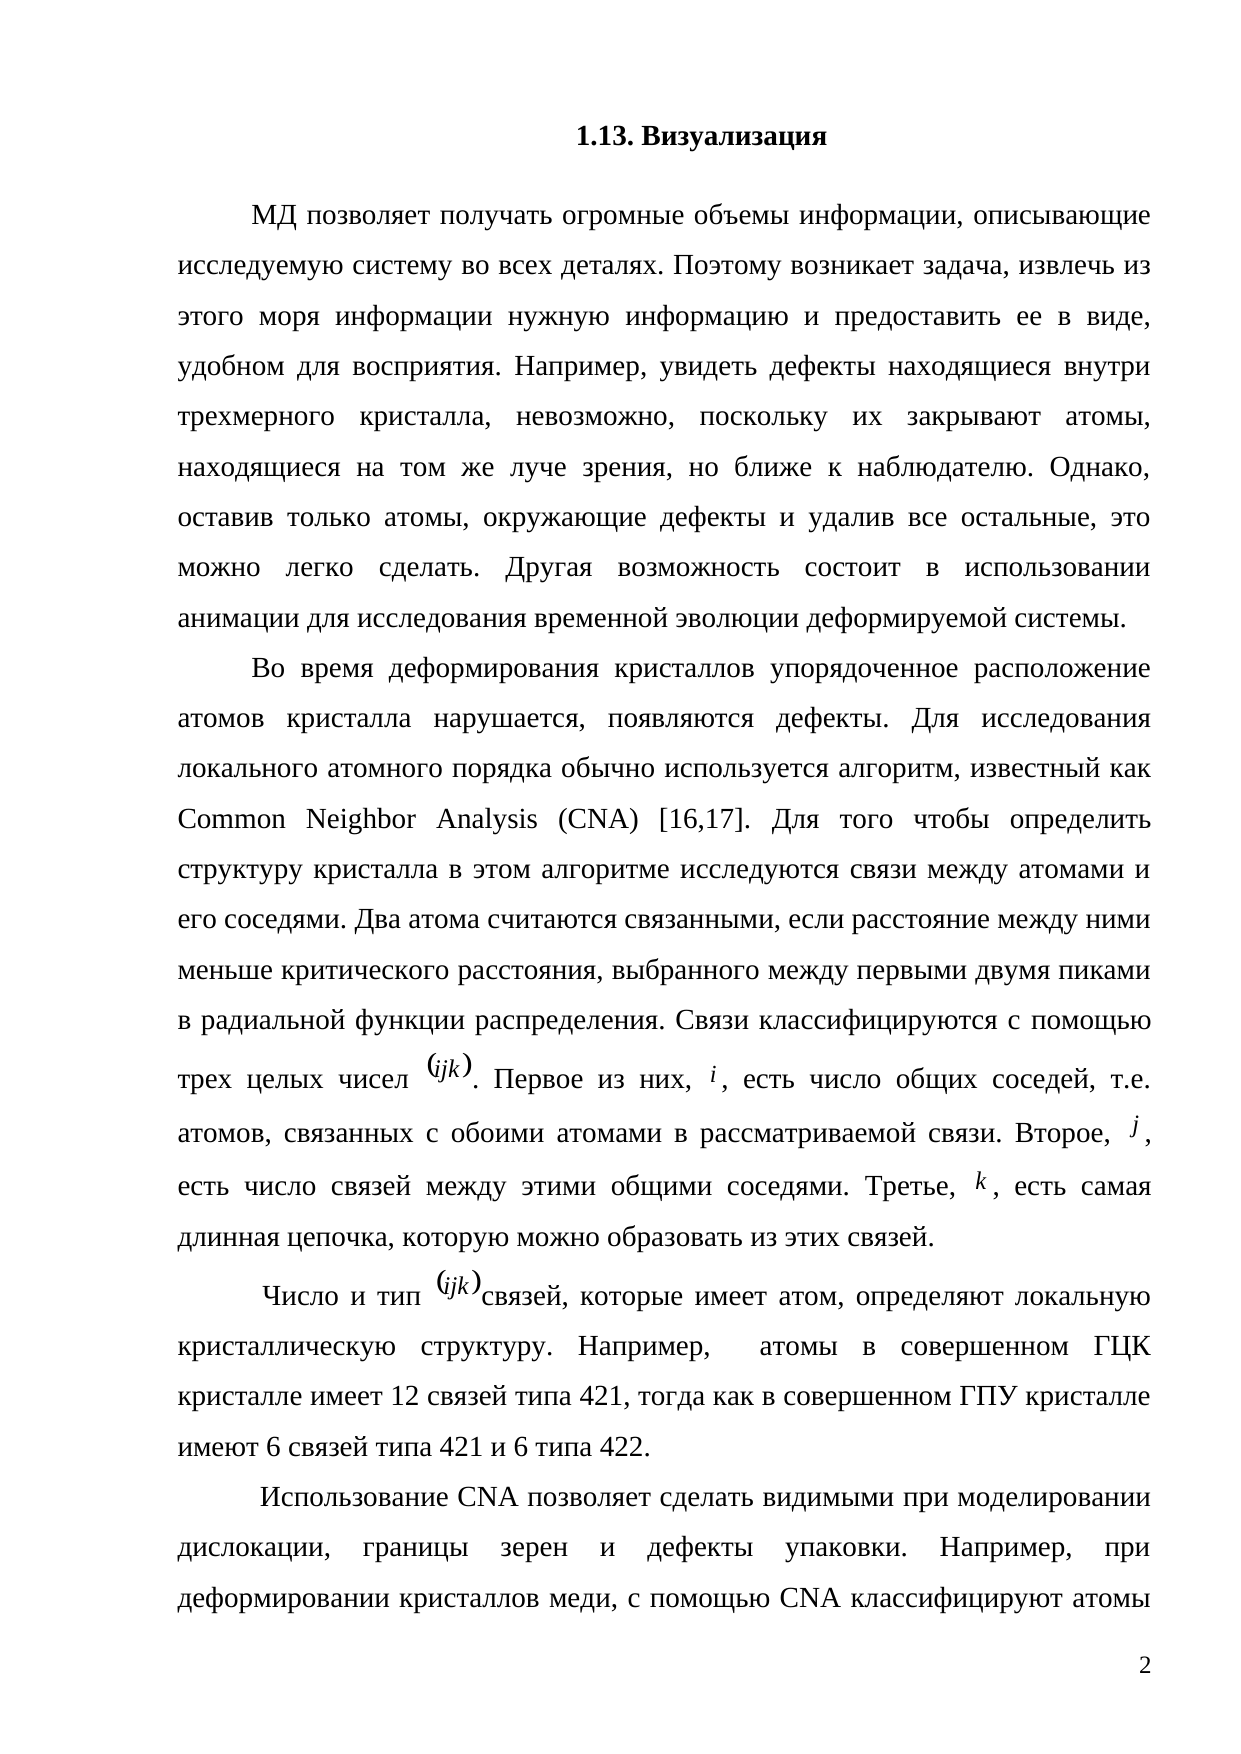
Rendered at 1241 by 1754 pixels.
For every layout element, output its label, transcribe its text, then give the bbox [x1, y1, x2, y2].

text МД позволяет получать огромные объемы информации, описывающие исследуемую систему во всех деталях. Поэтому возникает задача, извлечь из этого моря информации нужную информацию и предоставить ее в виде, удобном для восприятия. Например, увидеть дефекты находящиеся внутри трехмерного кристалла, невозможно, поскольку их закрывают атомы, находящиеся на том же луче зрения, но ближе к наблюдателю. Однако, оставив только атомы, окружающие дефекты и удалив все остальные, это можно легко сделать. Другая возможность состоит в использовании анимации для исследования временной эволюции деформируемой системы. [177, 197, 1152, 633]
subtitle 1.13. Визуализация [177, 118, 1152, 152]
text Число и тип связей, которые имеет атом, определяют локальную кристаллическую структуру. Например, атомы в совершенном ГЦК кристалле имеет 12 связей типа 421, тогда как в совершенном ГПУ кристалле имеют 6 связей типа 421 и 6 типа 422. [177, 1269, 1152, 1462]
text Во время деформирования кристаллов упорядоченное расположение атомов кристалла нарушается, появляются дефекты. Для исследования локального атомного порядка обычно используется алгоритм, известный как Common Neighbor Analysis (CNA) [16,17]. Для того чтобы определить структуру кристалла в этом алгоритме исследуются связи между атомами и его соседями. Два атома считаются связанными, если расстояние между ними меньше критического расстояния, выбранного между первыми двумя пиками в радиальной функции распределения. Связи классифицируются с помощью трех целых чисел . Первое из них, , есть число общих соседей, т.е. атомов, связанных с обоими атомами в рассматриваемой связи. Второе, , есть число связей между этими общими соседями. Третье, , есть самая длинная цепочка, которую можно образовать из этих связей. [177, 650, 1152, 1252]
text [177, 1479, 1152, 1613]
